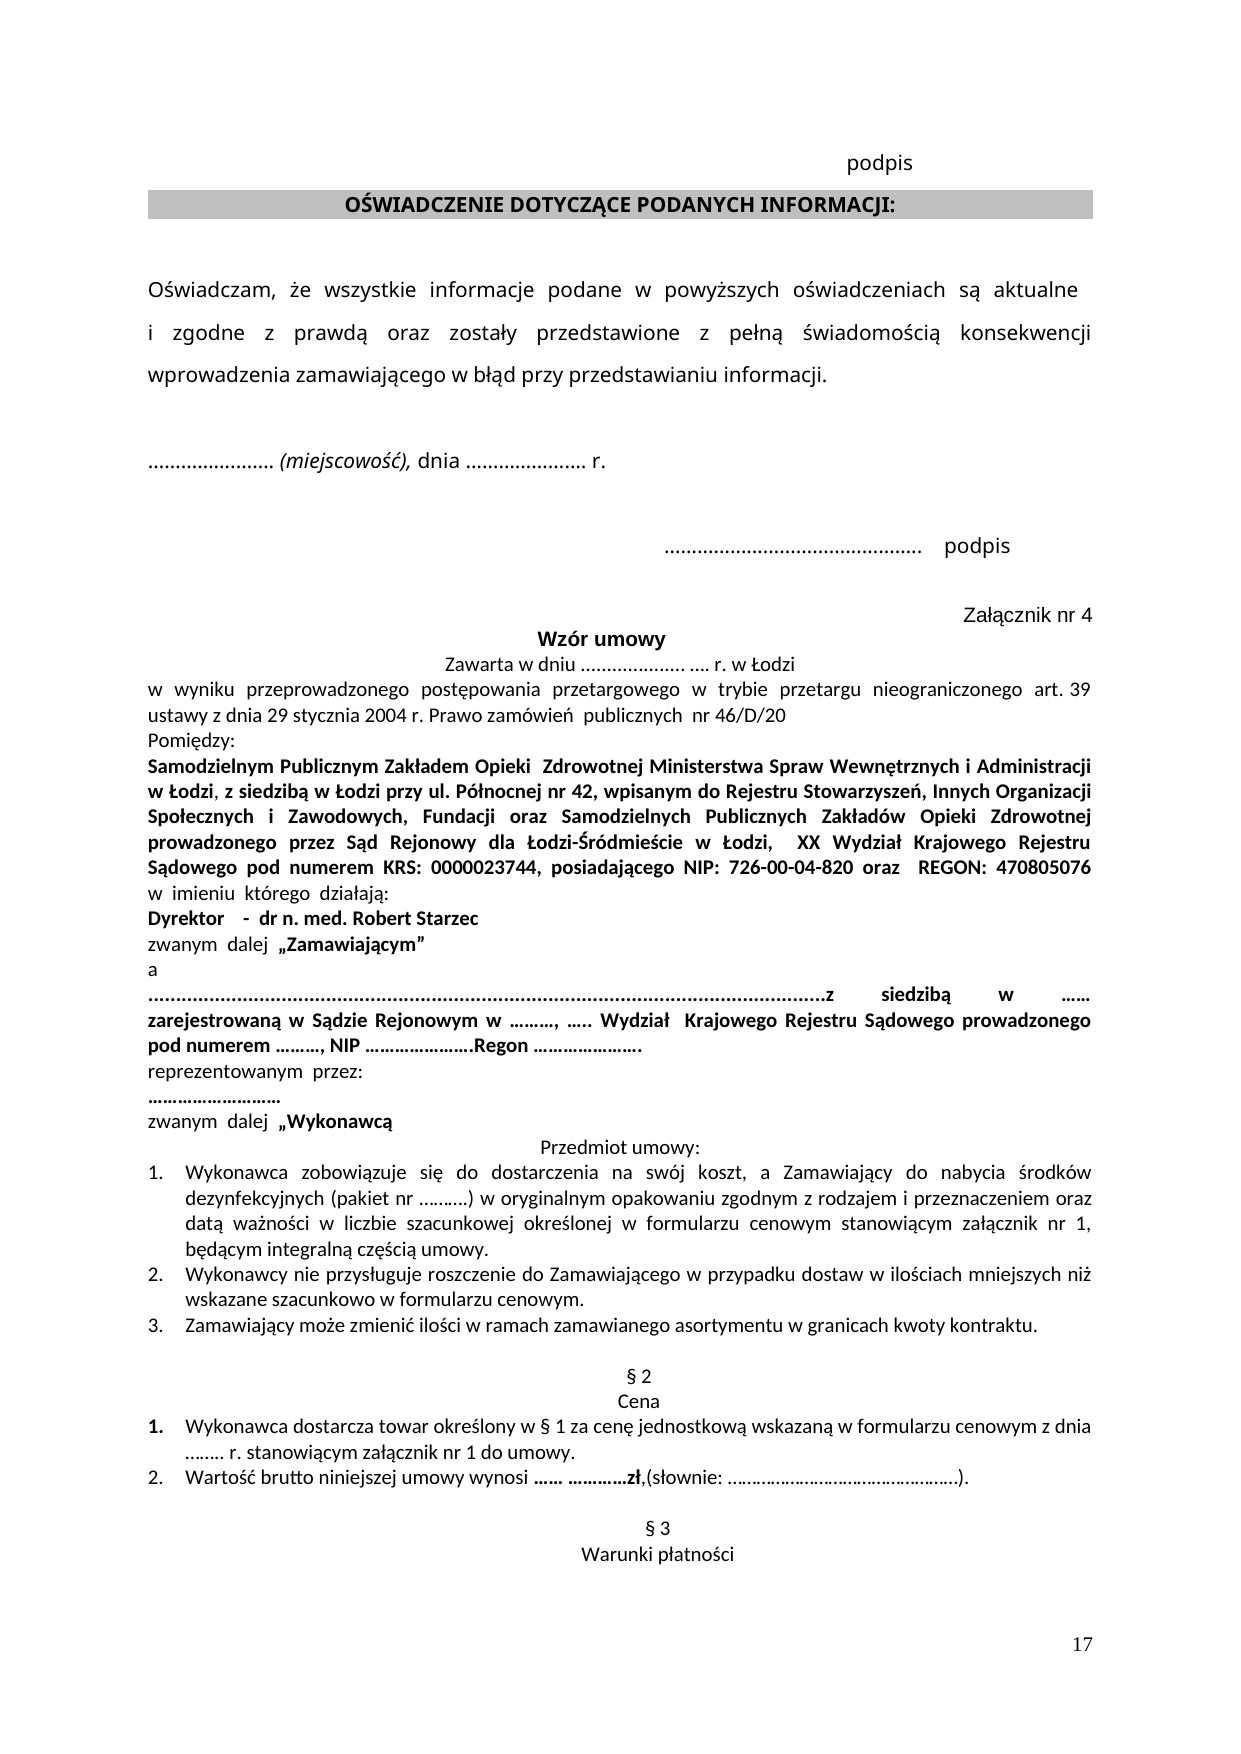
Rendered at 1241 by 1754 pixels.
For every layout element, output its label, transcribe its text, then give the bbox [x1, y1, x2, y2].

text …………….……. (miejscowość), dnia …………………. r. [148, 446, 1093, 474]
text Przedmiot umowy: [148, 1134, 1093, 1159]
text Zawarta w dniu .................... …. r. w Łodzi [148, 651, 1093, 677]
text Oświadczam, że wszystkie informacje podane w powyższych oświadczeniach są aktualne i zgodne z prawdą oraz zostały przedstawione z pełną świadomością konsekwencji wprowadzenia zamawiającego w błąd przy przedstawianiu informacji. [148, 275, 1093, 389]
text zwanym dalej „Zamawiającym” [148, 931, 1093, 956]
text Pomiędzy: [148, 727, 1093, 753]
text podpis [148, 148, 1093, 176]
list Zamawiający może zmienić ilości w ramach zamawianego asortymentu w granicach kwoty kontraktu. [148, 1312, 1093, 1337]
text OŚWIADCZENIE DOTYCZĄCE PODANYCH INFORMACJI: [148, 190, 1093, 219]
text a [148, 956, 1093, 982]
text Wzór umowy [110, 627, 1093, 651]
list Wykonawcy nie przysługuje roszczenie do Zamawiającego w przypadku dostaw w ilościach mniejszych niż wskazane szacunkowo w formularzu cenowym. [148, 1261, 1093, 1312]
list Wykonawca dostarcza towar określony w § 1 za cenę jednostkową wskazaną w formularzu cenowym z dnia …….. r. stanowiącym załącznik nr 1 do umowy. [148, 1414, 1093, 1464]
text Warunki płatności [223, 1541, 1093, 1566]
list Wartość brutto niniejszej umowy wynosi …… …………zł,(słownie: …………………………………………). [148, 1464, 1093, 1490]
text w wyniku przeprowadzonego postępowania przetargowego w trybie przetargu nieograniczonego art. 39 ustawy z dnia 29 stycznia 2004 r. Prawo zamówień publicznych nr 46/D/20 [148, 677, 1093, 727]
text Samodzielnym Publicznym Zakładem Opieki Zdrowotnej Ministerstwa Spraw Wewnętrznych i Administracji w Łodzi, z siedzibą w Łodzi przy ul. Północnej nr 42, wpisanym do Rejestru Stowarzyszeń, Innych Organizacji Społecznych i Zawodowych, Fundacji oraz Samodzielnych Publicznych Zakładów Opieki Zdrowotnej prowadzonego przez Sąd Rejonowy dla Łodzi-Śródmieście w Łodzi, XX Wydział Krajowego Rejestru Sądowego pod numerem KRS: 0000023744, posiadającego NIP: 726-00-04-820 oraz REGON: 470805076 w imieniu którego działają: [148, 753, 1093, 905]
list Wykonawca zobowiązuje się do dostarczenia na swój koszt, a Zamawiający do nabycia środków dezynfekcyjnych (pakiet nr ……….) w oryginalnym opakowaniu zgodnym z rodzajem i przeznaczeniem oraz datą ważności w liczbie szacunkowej określonej w formularzu cenowym stanowiącym załącznik nr 1, będącym integralną częścią umowy. [148, 1159, 1093, 1261]
text ……………………………………….. podpis [148, 531, 1093, 559]
text ……………………… [148, 1083, 1093, 1109]
text ..........................................................................................................................z siedzibą w …… zarejestrowaną w Sądzie Rejonowym w ………, ….. Wydział Krajowego Rejestru Sądowego prowadzonego pod numerem ………, NIP ………………….Regon …………………. [148, 982, 1093, 1058]
text Cena [185, 1388, 1093, 1414]
text § 3 [223, 1515, 1093, 1541]
text zwanym dalej „Wykonawcą [148, 1109, 1093, 1134]
text Załącznik nr 4 [148, 603, 1093, 627]
text reprezentowanym przez: [148, 1058, 1093, 1083]
text Dyrektor - dr n. med. Robert Starzec [148, 905, 1093, 931]
text § 2 [185, 1363, 1093, 1388]
